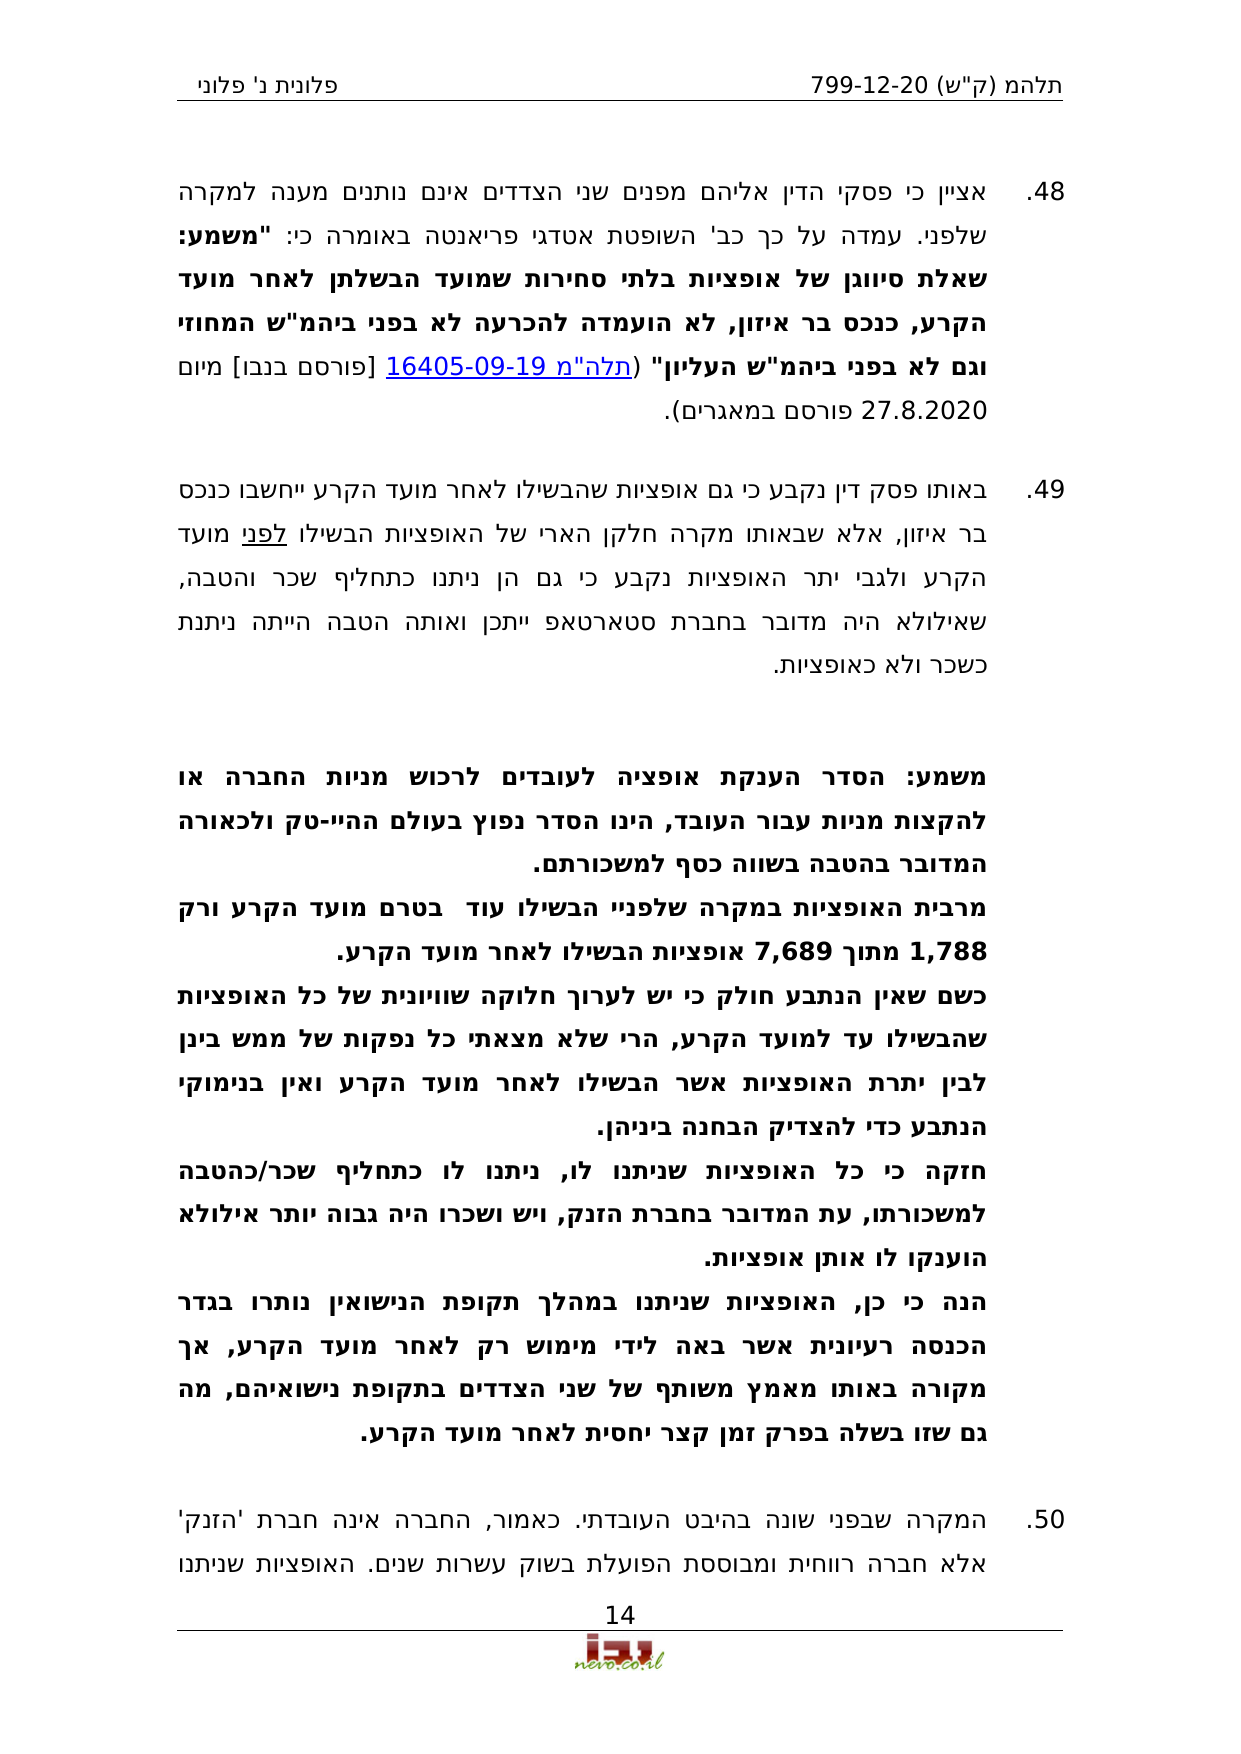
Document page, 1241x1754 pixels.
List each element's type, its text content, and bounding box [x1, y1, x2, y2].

text כשם שאין הנתבע חולק כי יש לערוך חלוקה שוויונית של כל האופציות שהבשילו עד למועד הקרע, הרי שלא מצאתי כל נפקות של ממש בינן לבין יתרת האופציות אשר הבשילו לאחר מועד הקרע ואין בנימוקי הנתבע כדי להצדיק הבחנה ביניהן. [177, 981, 1063, 1141]
text חזקה כי כל האופציות שניתנו לו, ניתנו לו כתחליף שכר/כהטבה למשכורתו, עת המדובר בחברת הזנק, ויש ושכרו היה גבוה יותר אילולא הוענקו לו אותן אופציות. [177, 1156, 1063, 1273]
text משמע: הסדר הענקת אופציה לעובדים לרכוש מניות החברה או להקצות מניות עבור העובד, הינו הסדר נפוץ בעולם ההיי-טק ולכאורה המדובר בהטבה בשווה כסף למשכורתם. [177, 762, 988, 879]
text הנה כי כן, האופציות שניתנו במהלך תקופת הנישואין נותרו בגדר הכנסה רעיונית אשר באה לידי מימוש רק לאחר מועד הקרע, אך מקורה באותו מאמץ משותף של שני הצדדים בתקופת נישואיהם, מה גם שזו בשלה בפרק זמן קצר יחסית לאחר מועד הקרע. [177, 1287, 1063, 1448]
list אציין כי פסקי הדין אליהם מפנים שני הצדדים אינם נותנים מענה למקרה שלפני. עמדה על כך כב' השופטת אטדגי פריאנטה באומרה כי: "משמע: שאלת סיווגן של אופציות בלתי סחירות שמועד הבשלתן לאחר מועד הקרע, כנכס בר איזון, לא הועמדה להכרעה לא בפני ביהמ"ש המחוזי וגם לא בפני ביהמ"ש העליון" (תלה"מ 16405-09-19 [פורסם בנבו] מיום 27.8.2020 פורסם במאגרים). [177, 177, 1026, 425]
text מרבית האופציות במקרה שלפניי הבשילו עוד בטרם מועד הקרע ורק 1,788 מתוך 7,689 אופציות הבשילו לאחר מועד הקרע. [177, 893, 988, 966]
picture [574, 1633, 666, 1671]
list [177, 1505, 1026, 1578]
list באותו פסק דין נקבע כי גם אופציות שהבשילו לאחר מועד הקרע ייחשבו כנכס בר איזון, אלא שבאותו מקרה חלקן הארי של האופציות הבשילו לפני מועד הקרע ולגבי יתר האופציות נקבע כי גם הן ניתנו כתחליף שכר והטבה, שאילולא היה מדובר בחברת סטארטאפ ייתכן ואותה הטבה הייתה ניתנת כשכר ולא כאופציות. [177, 476, 1026, 680]
